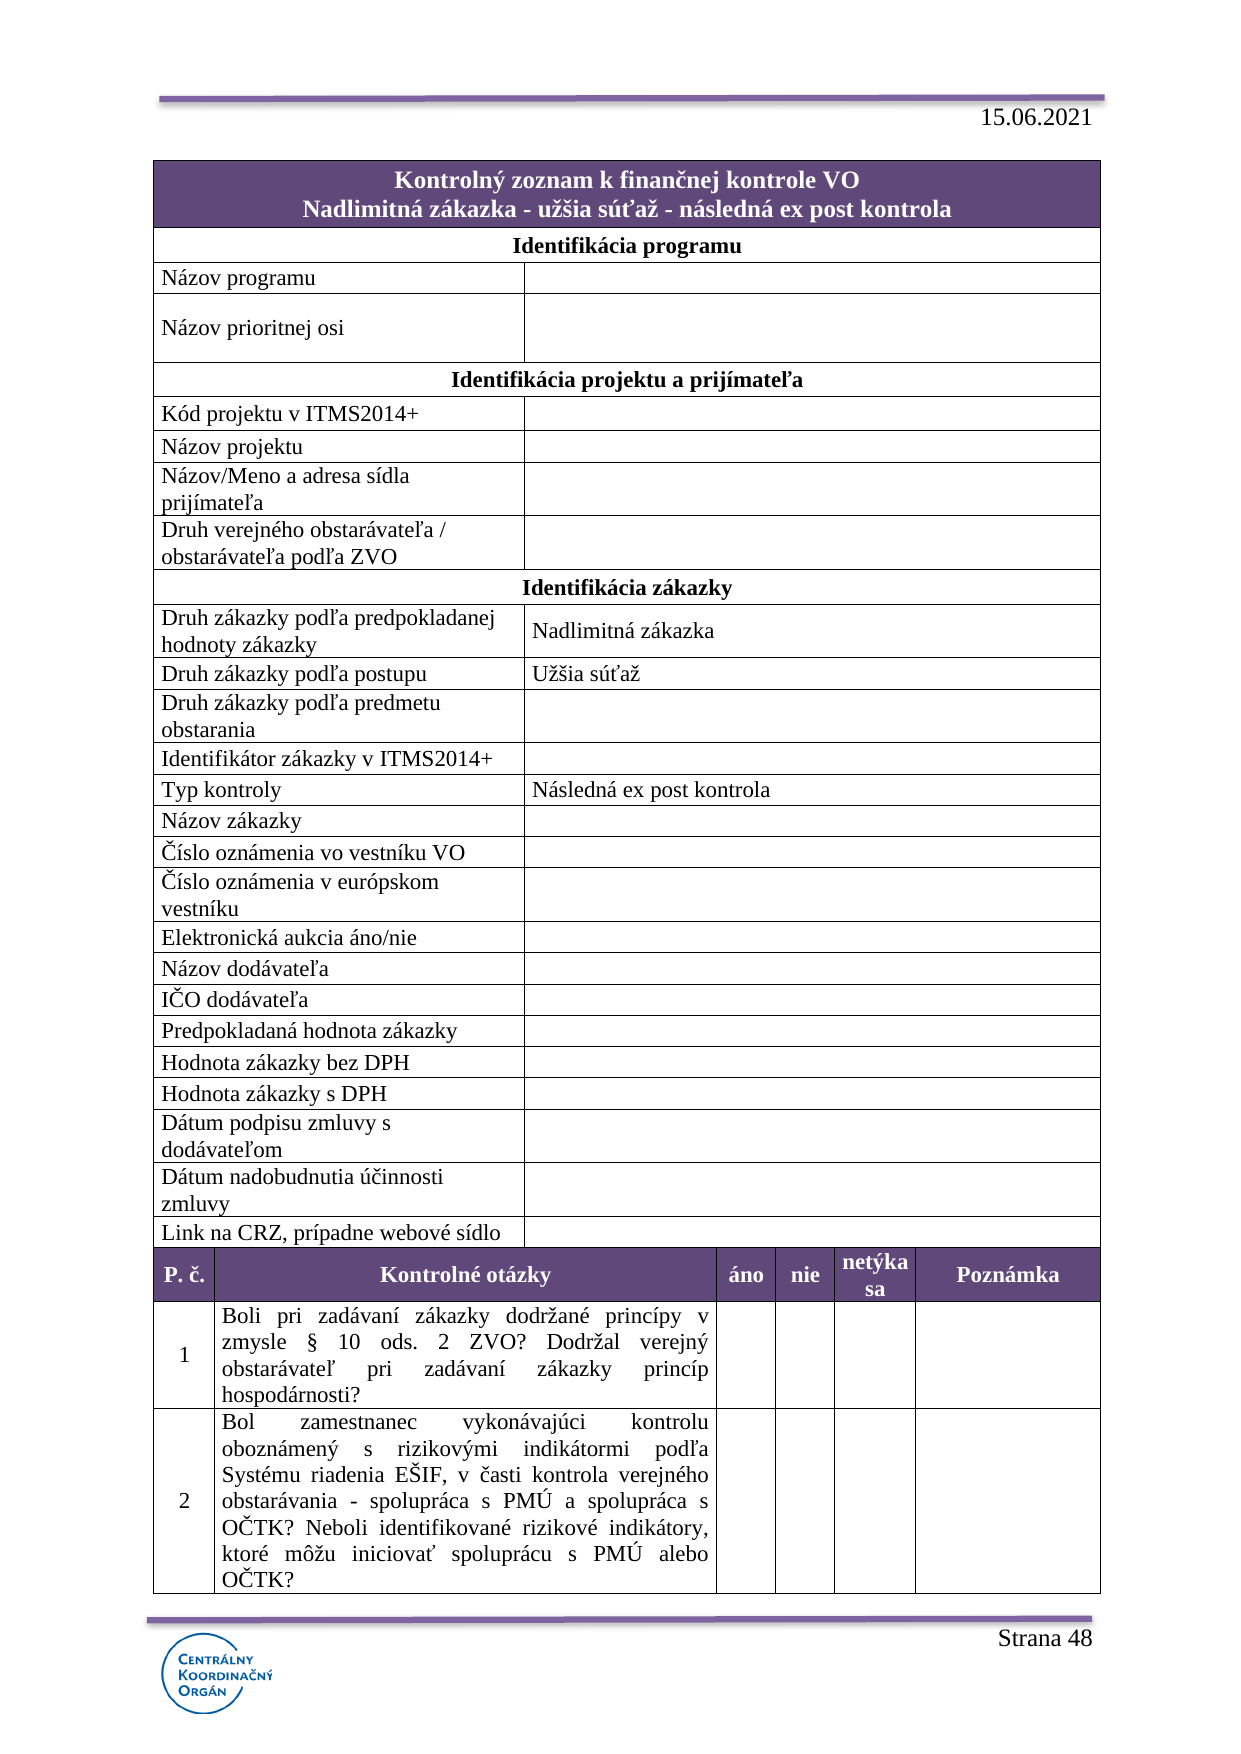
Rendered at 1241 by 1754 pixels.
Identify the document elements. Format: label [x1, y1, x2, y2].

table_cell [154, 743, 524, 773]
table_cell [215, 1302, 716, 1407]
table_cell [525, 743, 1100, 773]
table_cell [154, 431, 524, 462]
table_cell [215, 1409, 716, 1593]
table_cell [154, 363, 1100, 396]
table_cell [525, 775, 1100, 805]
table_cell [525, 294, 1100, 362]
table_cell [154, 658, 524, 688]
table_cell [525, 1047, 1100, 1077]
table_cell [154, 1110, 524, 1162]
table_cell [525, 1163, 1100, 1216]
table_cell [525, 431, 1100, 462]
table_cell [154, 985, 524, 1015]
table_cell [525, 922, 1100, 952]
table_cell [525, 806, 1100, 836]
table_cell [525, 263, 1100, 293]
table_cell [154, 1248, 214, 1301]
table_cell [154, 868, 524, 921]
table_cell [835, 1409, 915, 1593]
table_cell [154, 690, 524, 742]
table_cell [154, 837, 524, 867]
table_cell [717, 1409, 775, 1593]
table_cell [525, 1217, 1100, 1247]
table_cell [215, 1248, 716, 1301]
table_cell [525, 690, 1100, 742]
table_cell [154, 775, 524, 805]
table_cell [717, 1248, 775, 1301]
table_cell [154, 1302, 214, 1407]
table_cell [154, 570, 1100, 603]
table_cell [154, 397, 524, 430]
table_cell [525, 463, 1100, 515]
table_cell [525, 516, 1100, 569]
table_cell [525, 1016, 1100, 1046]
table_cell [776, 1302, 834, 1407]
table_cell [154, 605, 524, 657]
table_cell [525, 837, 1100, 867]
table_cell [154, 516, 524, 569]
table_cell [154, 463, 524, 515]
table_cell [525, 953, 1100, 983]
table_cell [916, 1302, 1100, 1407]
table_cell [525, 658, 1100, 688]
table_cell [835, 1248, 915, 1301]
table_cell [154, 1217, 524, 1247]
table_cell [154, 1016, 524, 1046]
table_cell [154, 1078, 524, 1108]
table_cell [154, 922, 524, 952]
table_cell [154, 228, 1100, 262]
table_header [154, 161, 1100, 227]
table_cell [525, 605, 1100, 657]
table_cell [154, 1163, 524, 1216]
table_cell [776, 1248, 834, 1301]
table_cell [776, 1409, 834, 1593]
picture [159, 1631, 272, 1713]
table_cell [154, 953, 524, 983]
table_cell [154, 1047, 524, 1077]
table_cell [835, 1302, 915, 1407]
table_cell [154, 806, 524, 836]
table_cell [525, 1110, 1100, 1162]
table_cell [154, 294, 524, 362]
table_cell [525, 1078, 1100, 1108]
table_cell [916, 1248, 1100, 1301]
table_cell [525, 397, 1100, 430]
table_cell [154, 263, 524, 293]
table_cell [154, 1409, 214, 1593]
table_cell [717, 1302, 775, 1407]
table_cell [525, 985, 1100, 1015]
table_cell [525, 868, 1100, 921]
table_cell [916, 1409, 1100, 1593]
